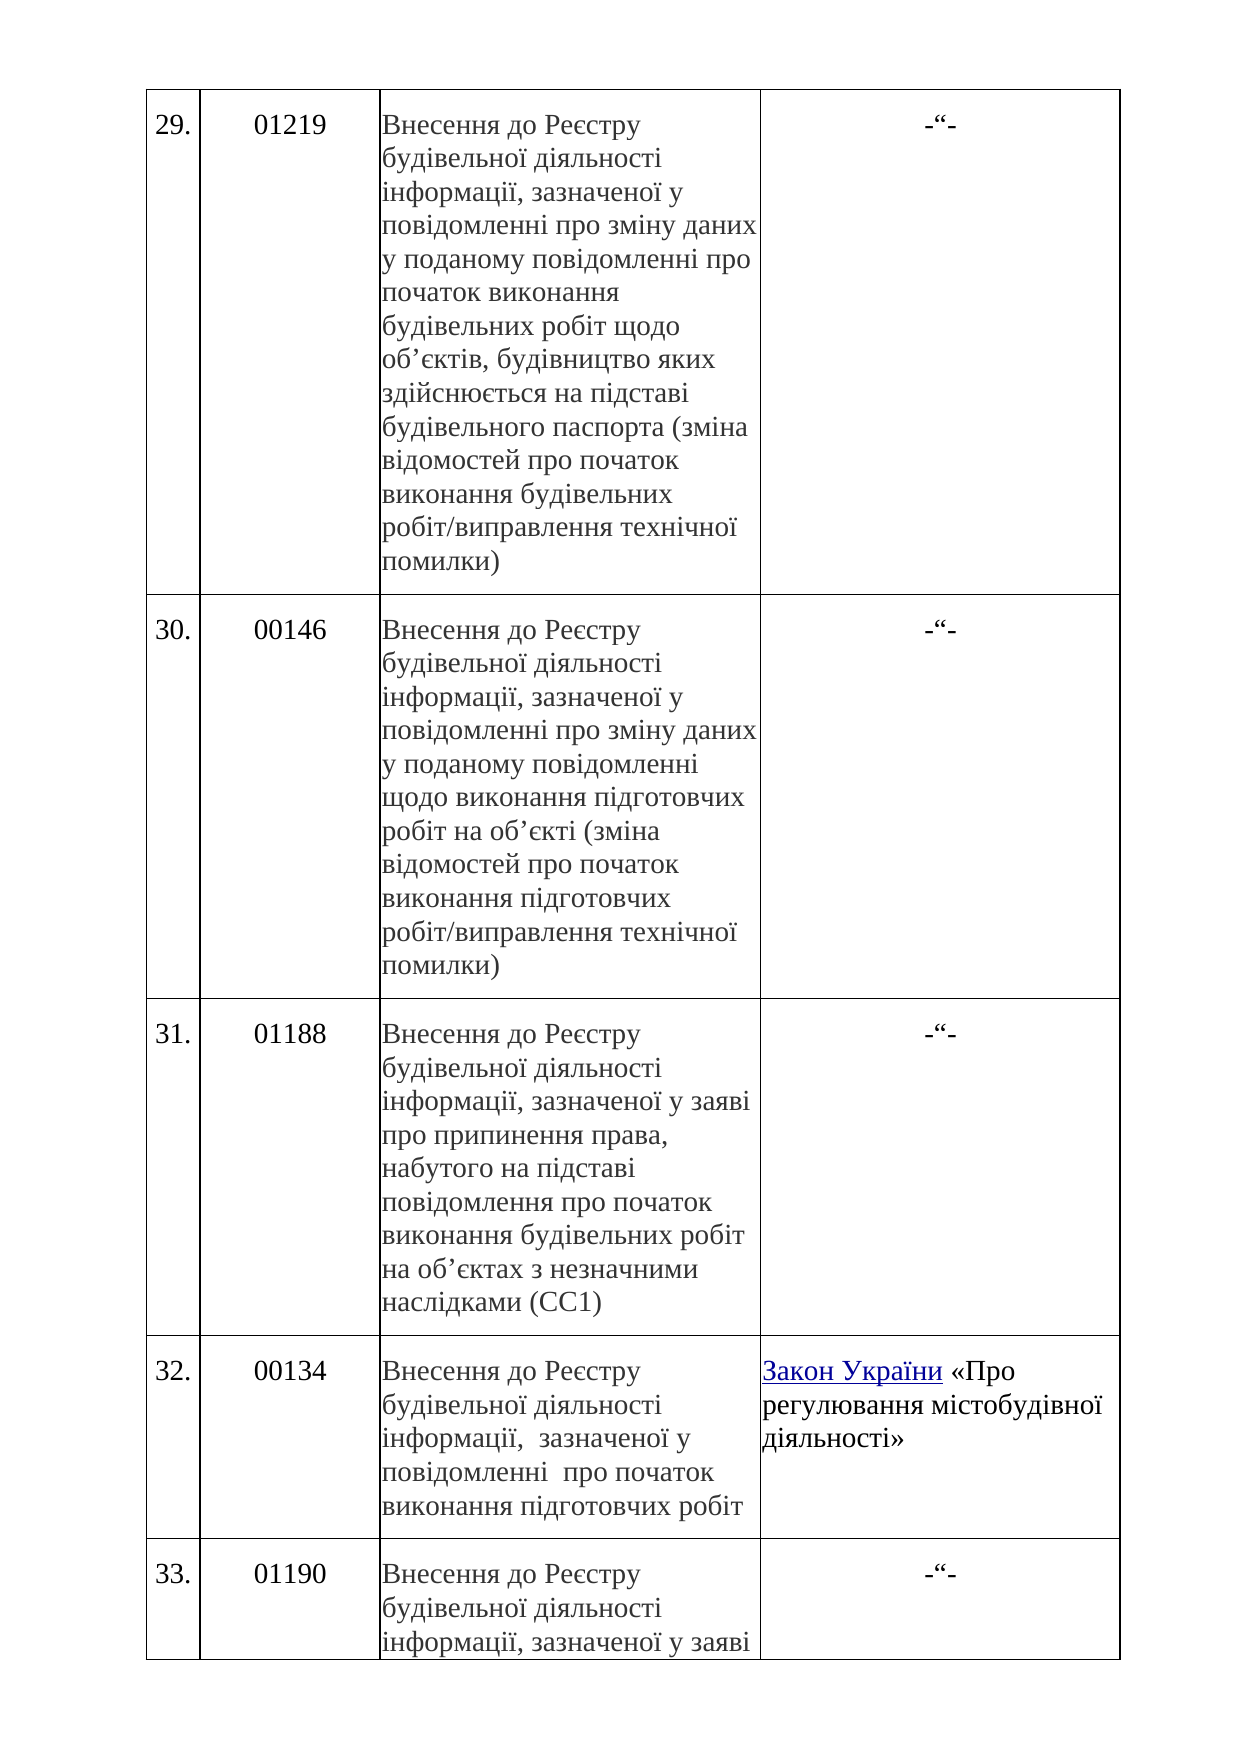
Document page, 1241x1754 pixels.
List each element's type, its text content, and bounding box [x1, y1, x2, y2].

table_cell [381, 1539, 760, 1659]
table_cell -“- [761, 999, 1119, 1335]
table_cell 31. [147, 999, 199, 1335]
table_cell 01219 [201, 90, 379, 593]
table_cell 01190 [201, 1539, 379, 1659]
table_cell 30. [147, 595, 199, 998]
table_cell Закон України «Про регулювання містобудівної діяльності» [761, 1336, 1119, 1538]
table_cell Внесення до Реєстру будівельної діяльності інформації, зазначеної у повідомленні про зміну даних у поданому повідомленні щодо виконання підготовчих робіт на об’єкті (зміна відомостей про початок виконання підготовчих робіт/виправлення технічної помилки) [381, 595, 760, 998]
table_cell 32. [147, 1336, 199, 1538]
table_cell Внесення до Реєстру будівельної діяльності інформації, зазначеної у повідомленні про зміну даних у поданому повідомленні про початок виконання будівельних робіт щодо об’єктів, будівництво яких здійснюється на підставі будівельного паспорта (зміна відомостей про початок виконання будівельних робіт/виправлення технічної помилки) [381, 90, 760, 593]
table_cell -“- [761, 595, 1119, 998]
table_cell Внесення до Реєстру будівельної діяльності інформації, зазначеної у повідомленні про початок виконання підготовчих робіт [381, 1336, 760, 1538]
table_cell 00146 [201, 595, 379, 998]
table_cell -“- [761, 1539, 1119, 1659]
table_cell 00134 [201, 1336, 379, 1538]
table_cell -“- [761, 90, 1119, 593]
table_cell Внесення до Реєстру будівельної діяльності інформації, зазначеної у заяві про припинення права, набутого на підставі повідомлення про початок виконання будівельних робіт на об’єктах з незначними наслідками (СС1) [381, 999, 760, 1335]
table_cell 29. [147, 90, 199, 593]
table_cell 01188 [201, 999, 379, 1335]
table_cell 33. [147, 1539, 199, 1659]
